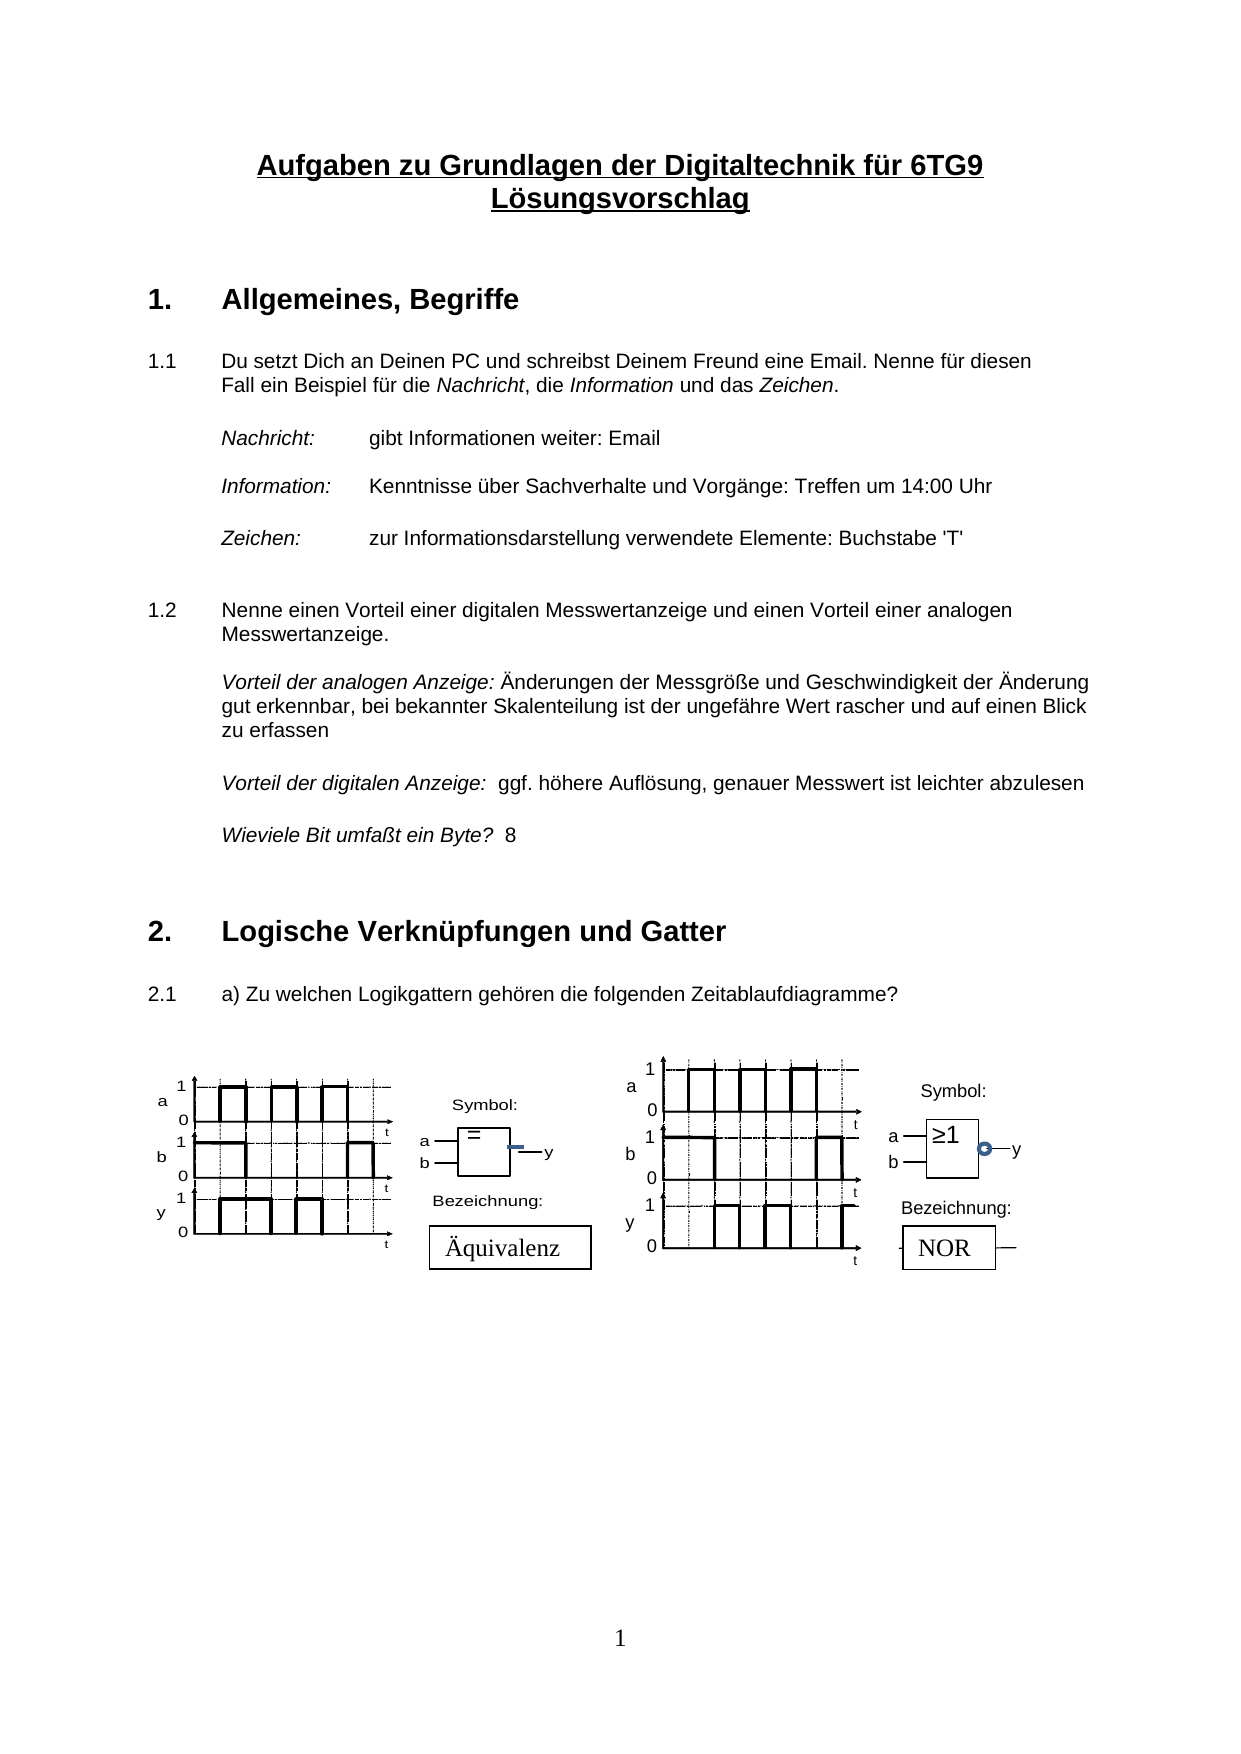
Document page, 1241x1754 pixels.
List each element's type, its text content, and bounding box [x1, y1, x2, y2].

text Vorteil der digitalen Anzeige: ggf. höhere Auflösung, genauer Messwert ist leichter abzulesen [148, 771, 1093, 794]
text Vorteil der analogen Anzeige: Änderungen der Messgröße und Geschwindigkeit der Änderung gut erkennbar, bei bekannter Skalenteilung ist der ungefähre Wert rascher und auf einen Blick zu erfassen [148, 670, 1093, 742]
text Information: Kenntnisse über Sachverhalte und Vorgänge: Treffen um 14:00 Uhr [148, 473, 1093, 497]
text Lösungsvorschlag [148, 181, 1093, 215]
text Wieviele Bit umfaßt ein Byte? 8 [148, 823, 1093, 847]
text 1. Allgemeines, Begriffe [148, 282, 1093, 315]
text 1.1 Du setzt Dich an Deinen PC und schreibst Deinem Freund eine Email. Nenne für diesen [148, 349, 1093, 373]
text Fall ein Beispiel für die Nachricht, die Information und das Zeichen. [148, 373, 1093, 397]
text 1.2 Nenne einen Vorteil einer digitalen Messwertanzeige und einen Vorteil einer analogen Messwertanzeige. [148, 598, 1093, 646]
text 2.1 a) Zu welchen Logikgattern gehören die folgenden Zeitablaufdiagramme? [148, 981, 1093, 1005]
text 2. Logische Verknüpfungen und Gatter [148, 914, 1093, 948]
text Aufgaben zu Grundlagen der Digitaltechnik für 6TG9 [148, 148, 1093, 181]
text Zeichen: zur Informationsdarstellung verwendete Elemente: Buchstabe 'T' [148, 526, 1093, 550]
text Nachricht: gibt Informationen weiter: Email [148, 426, 1093, 449]
text = ≥1 [148, 1120, 1093, 1149]
